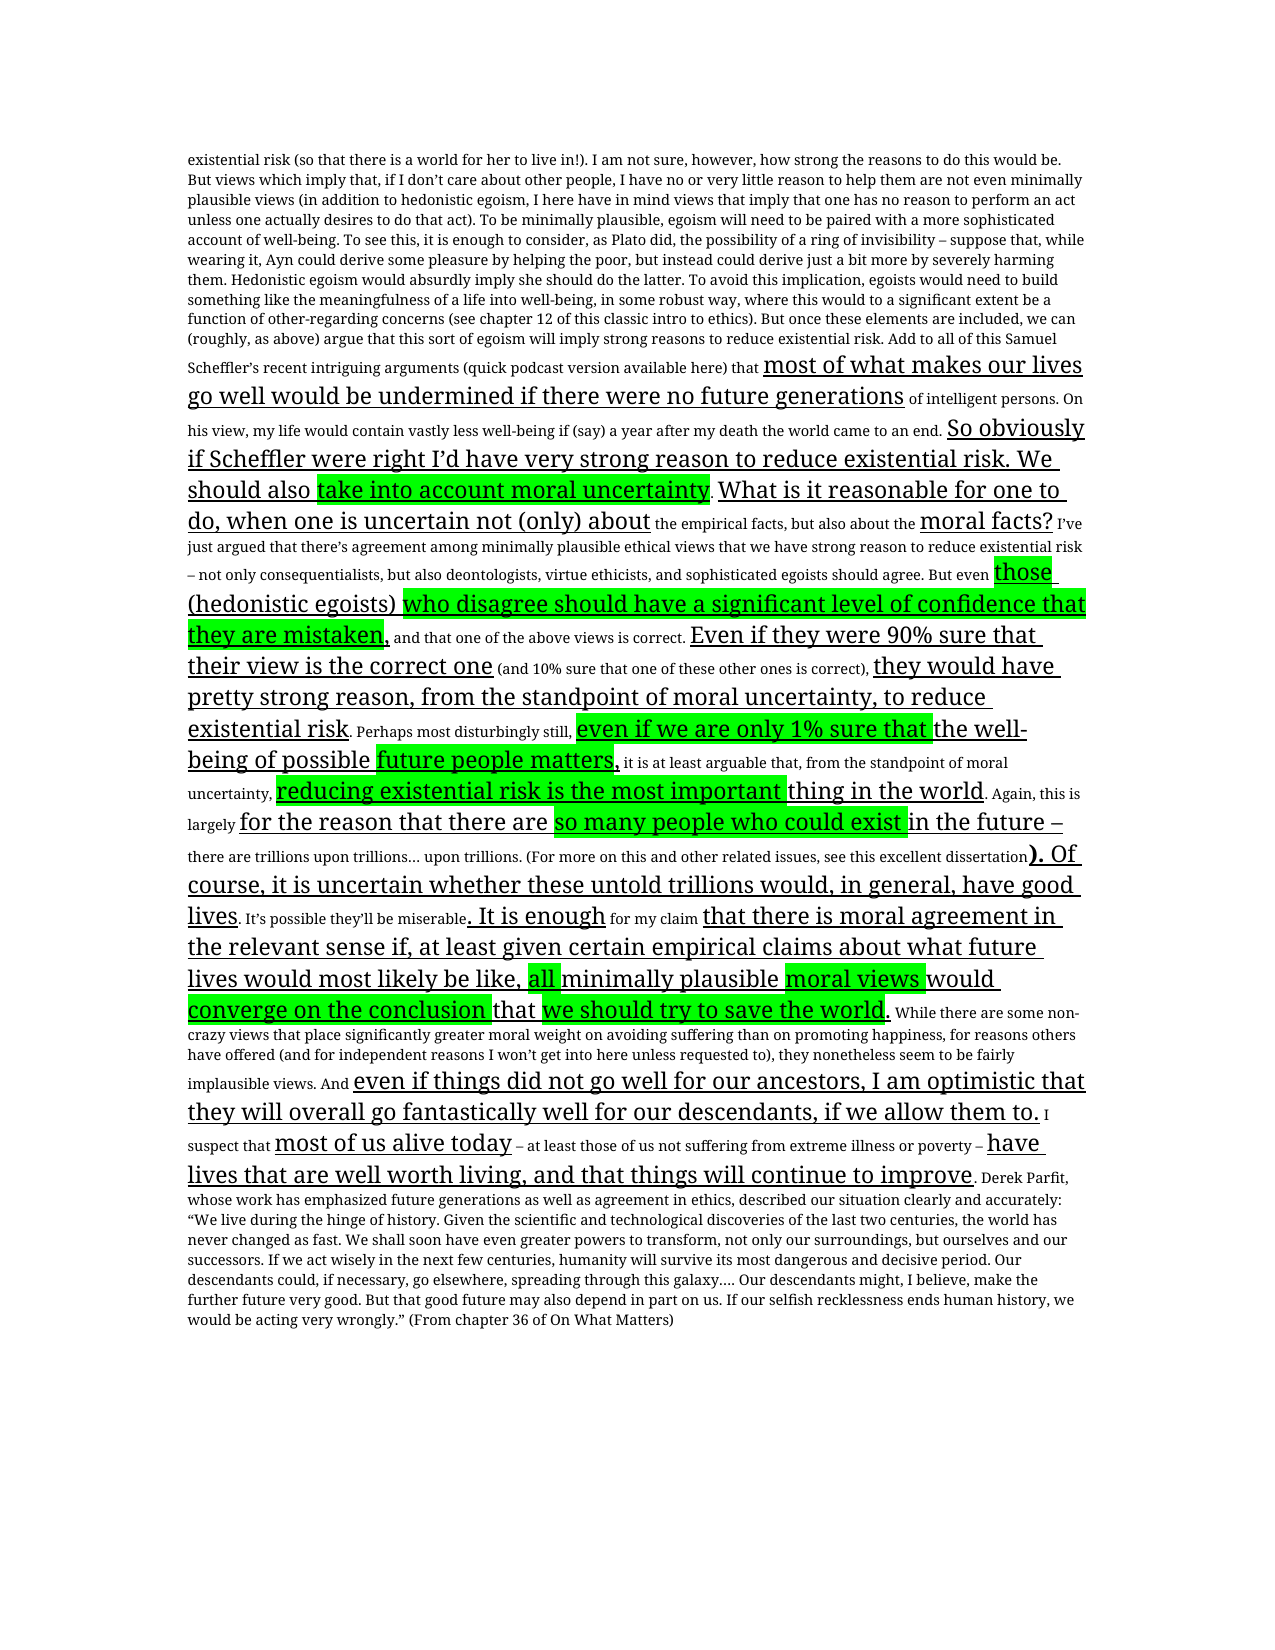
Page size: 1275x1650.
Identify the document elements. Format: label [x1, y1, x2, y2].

text [187, 150, 1087, 1329]
